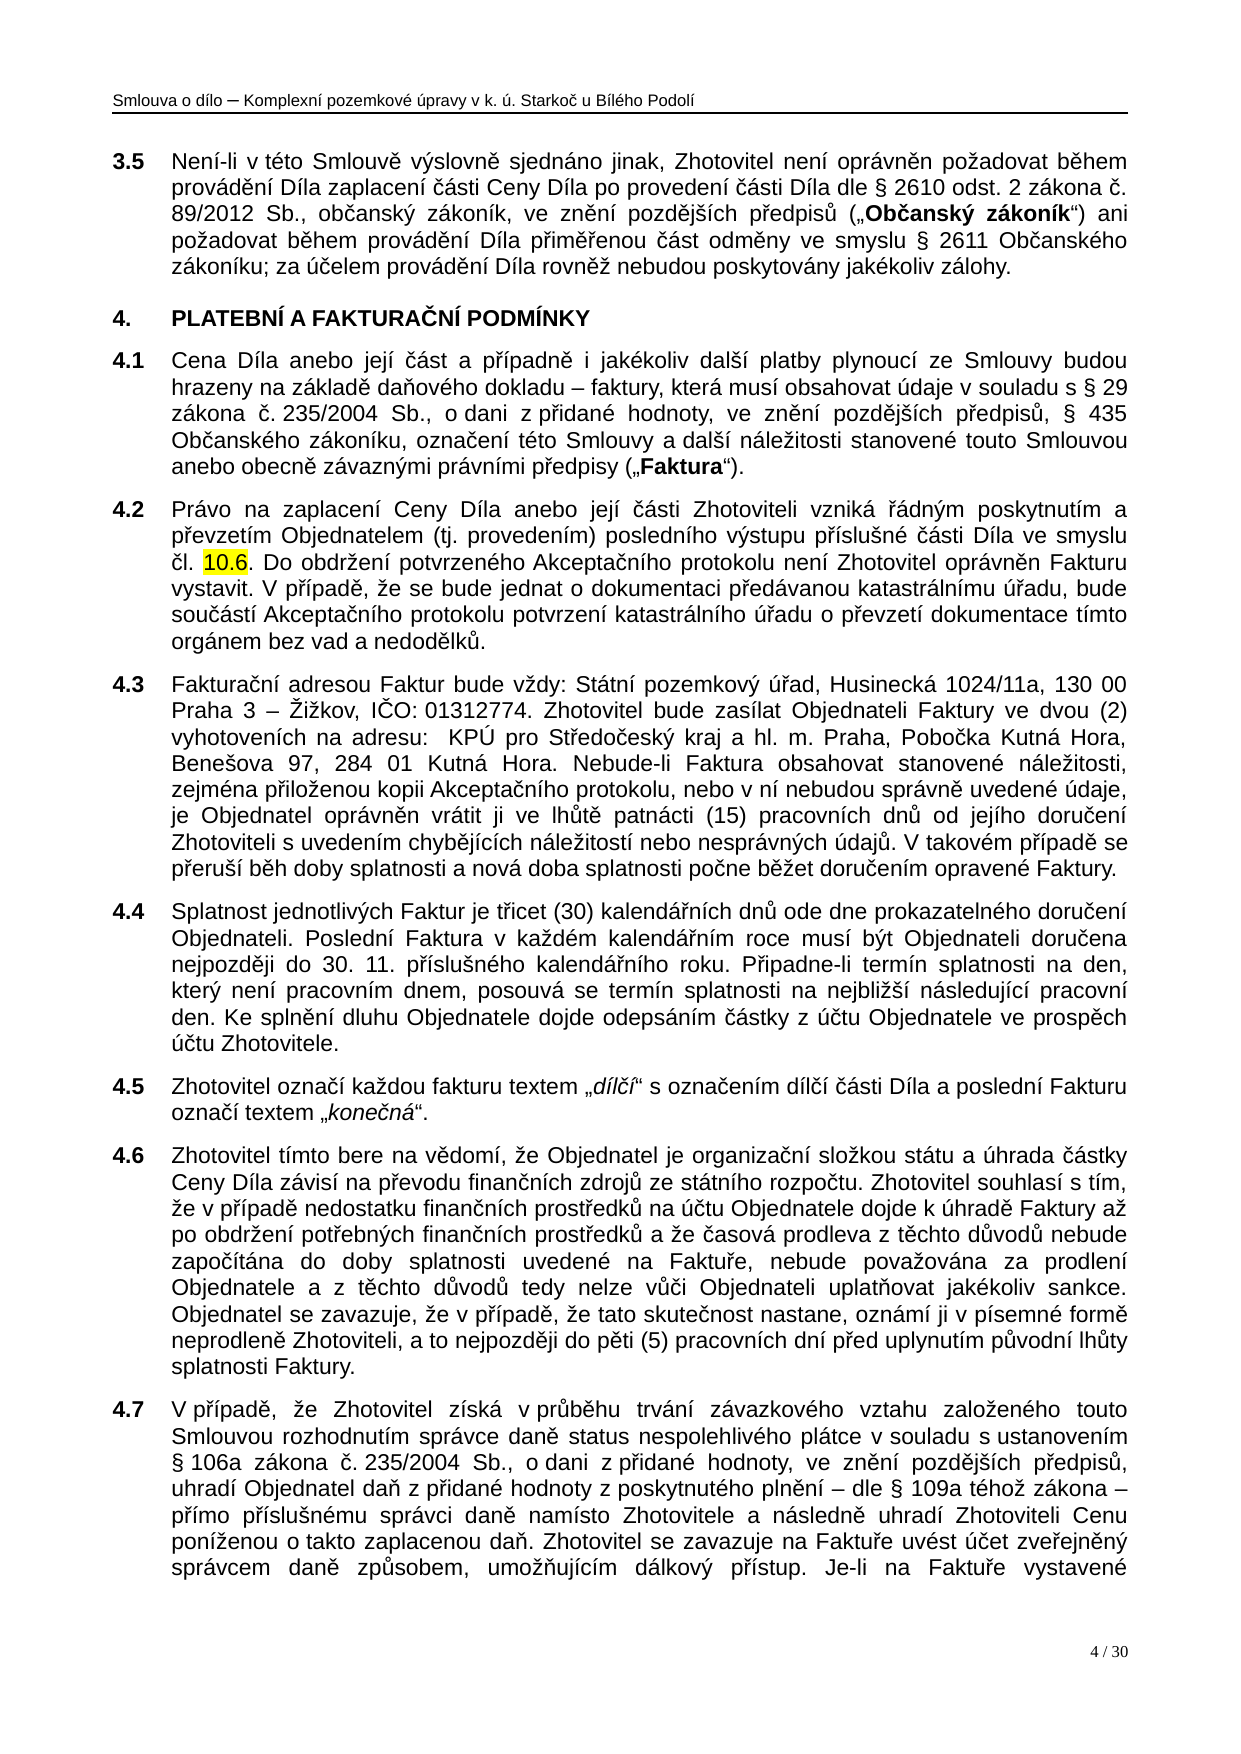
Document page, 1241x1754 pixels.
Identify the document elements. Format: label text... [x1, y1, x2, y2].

text Splatnost jednotlivých Faktur je třicet (30) kalendářních dnů ode dne prokazatelného doručení Objednateli. Poslední Faktura v každém kalendářním roce musí být Objednateli doručena nejpozději do 30. 11. příslušného kalendářního roku. Připadne-li termín splatnosti na den, který není pracovním dnem, posouvá se termín splatnosti na nejbližší následující pracovní den. Ke splnění dluhu Objednatele dojde odepsáním částky z účtu Objednatele ve prospěch účtu Zhotovitele. [112, 898, 1128, 1056]
text Není-li v této Smlouvě výslovně sjednáno jinak, Zhotovitel není oprávněn požadovat během provádění Díla zaplacení části Ceny Díla po provedení části Díla dle § 2610 odst. 2 zákona č. 89/2012 Sb., občanský zákoník, ve znění pozdějších předpisů („Občanský zákoník“) ani požadovat během provádění Díla přiměřenou část odměny ve smyslu § 2611 Občanského zákoníku; za účelem provádění Díla rovněž nebudou poskytovány jakékoliv zálohy. [112, 148, 1128, 279]
text Právo na zaplacení Ceny Díla anebo její části Zhotoviteli vzniká řádným poskytnutím a převzetím Objednatelem (tj. provedením) posledního výstupu příslušné části Díla ve smyslu čl. 10.6. Do obdržení potvrzeného Akceptačního protokolu není Zhotovitel oprávněn Fakturu vystavit. V případě, že se bude jednat o dokumentaci předávanou katastrálnímu úřadu, bude součástí Akceptačního protokolu potvrzení katastrálního úřadu o převzetí dokumentace tímto orgánem bez vad a nedodělků. [112, 496, 1128, 654]
text Zhotovitel označí každou fakturu textem „dílčí“ s označením dílčí části Díla a poslední Fakturu označí textem „konečná“. [112, 1073, 1128, 1126]
text Cena Díla anebo její část a případně i jakékoliv další platby plynoucí ze Smlouvy budou hrazeny na základě daňového dokladu – faktury, která musí obsahovat údaje v souladu s § 29 zákona č. 235/2004 Sb., o dani z přidané hodnoty, ve znění pozdějších předpisů, § 435 Občanského zákoníku, označení této Smlouvy a další náležitosti stanovené touto Smlouvou anebo obecně závaznými právními předpisy („Faktura“). [112, 347, 1128, 479]
text Fakturační adresou Faktur bude vždy: Státní pozemkový úřad, Husinecká 1024/11a, 130 00 Praha 3 – Žižkov, IČO: 01312774. Zhotovitel bude zasílat Objednateli Faktury ve dvou (2) vyhotoveních na adresu: KPÚ pro Středočeský kraj a hl. m. Praha, Pobočka Kutná Hora, Benešova 97, 284 01 Kutná Hora. Nebude-li Faktura obsahovat stanovené náležitosti, zejména přiloženou kopii Akceptačního protokolu, nebo v ní nebudou správně uvedené údaje, je Objednatel oprávněn vrátit ji ve lhůtě patnácti (15) pracovních dnů od jejího doručení Zhotoviteli s uvedením chybějících náležitostí nebo nesprávných údajů. V takovém případě se přeruší běh doby splatnosti a nová doba splatnosti počne běžet doručením opravené Faktury. [112, 671, 1128, 882]
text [112, 1396, 1128, 1581]
text Platební a fakturační podmínky [112, 304, 1128, 331]
text Zhotovitel tímto bere na vědomí, že Objednatel je organizační složkou státu a úhrada částky Ceny Díla závisí na převodu finančních zdrojů ze státního rozpočtu. Zhotovitel souhlasí s tím, že v případě nedostatku finančních prostředků na účtu Objednatele dojde k úhradě Faktury až po obdržení potřebných finančních prostředků a že časová prodleva z těchto důvodů nebude započítána do doby splatnosti uvedené na Faktuře, nebude považována za prodlení Objednatele a z těchto důvodů tedy nelze vůči Objednateli uplatňovat jakékoliv sankce. Objednatel se zavazuje, že v případě, že tato skutečnost nastane, oznámí ji v písemné formě neprodleně Zhotoviteli, a to nejpozději do pěti (5) pracovních dní před uplynutím původní lhůty splatnosti Faktury. [112, 1142, 1128, 1379]
